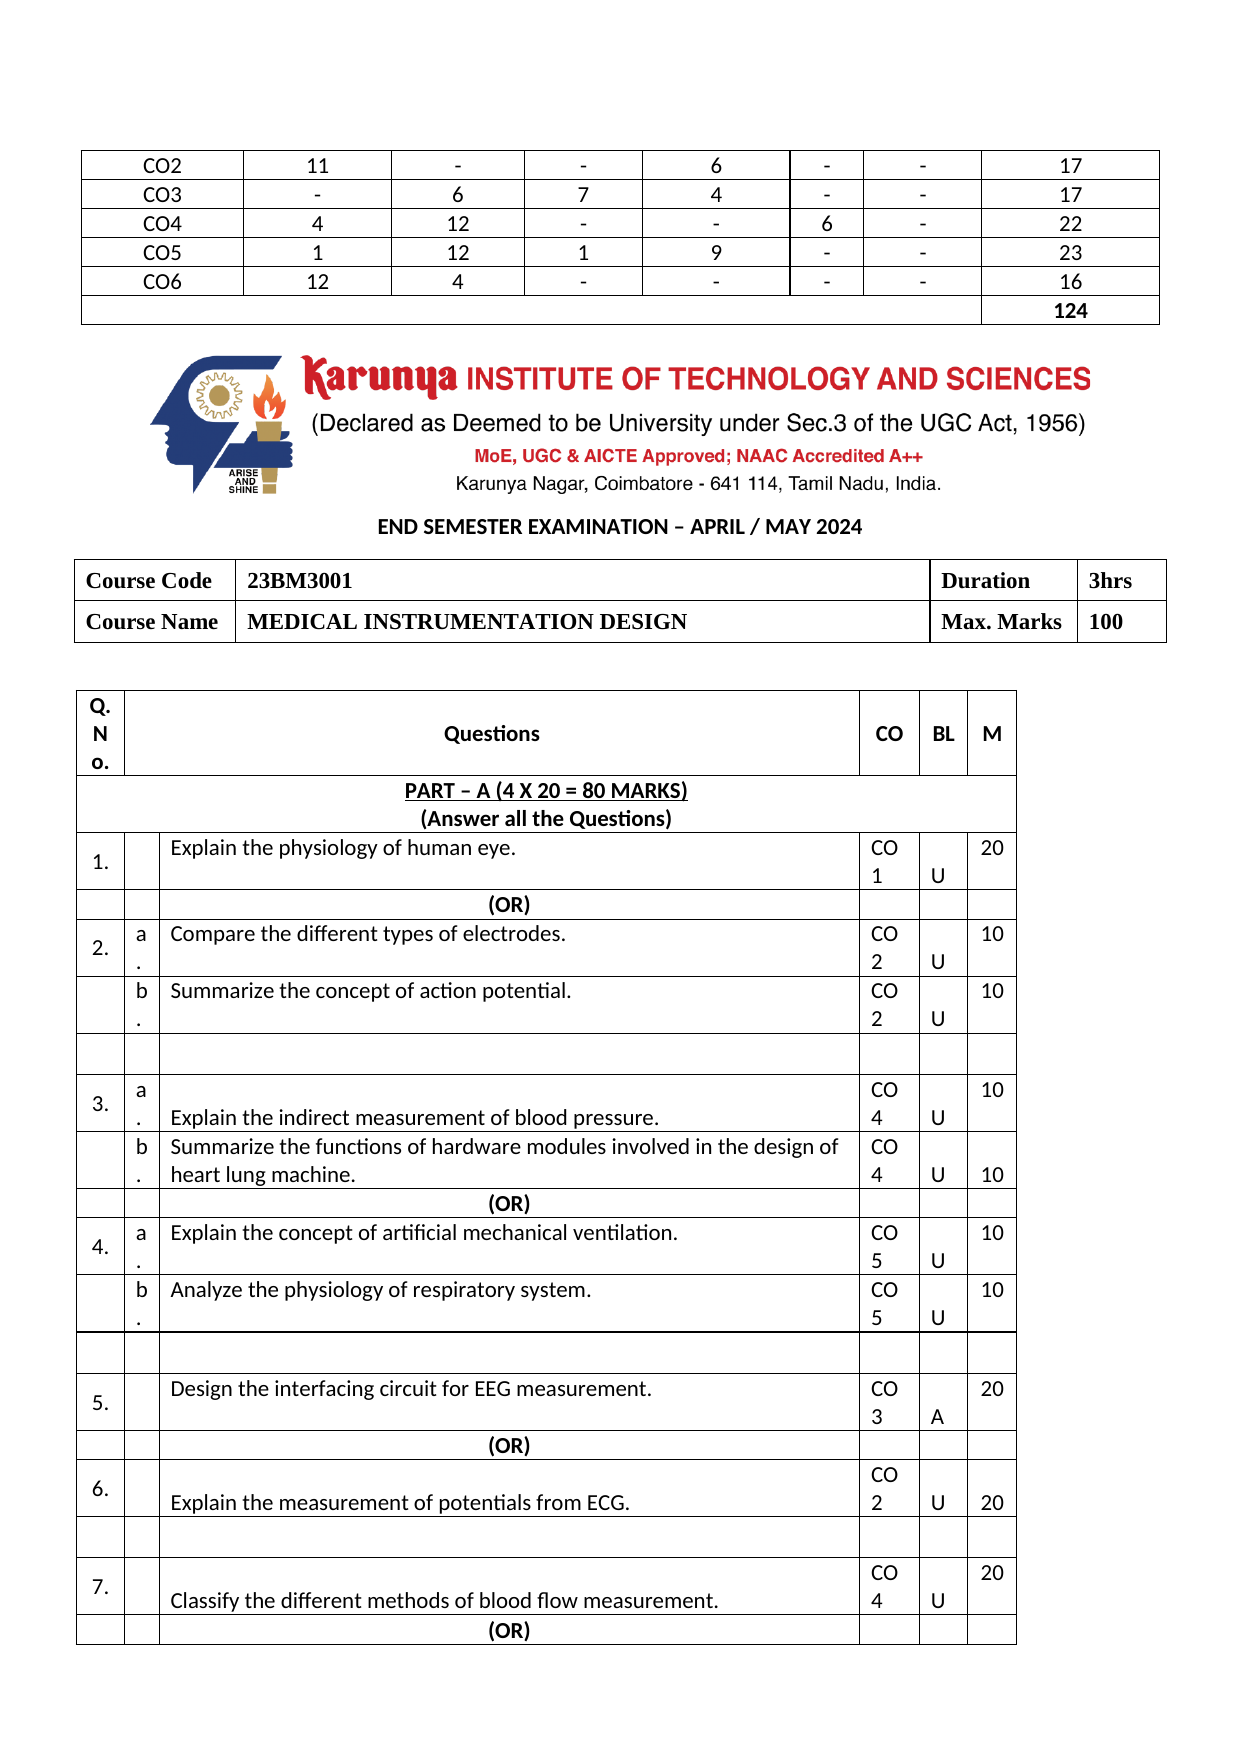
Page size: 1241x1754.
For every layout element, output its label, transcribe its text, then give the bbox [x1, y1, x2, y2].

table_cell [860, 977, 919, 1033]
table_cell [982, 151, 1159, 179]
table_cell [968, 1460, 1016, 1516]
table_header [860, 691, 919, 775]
picture [150, 355, 1091, 494]
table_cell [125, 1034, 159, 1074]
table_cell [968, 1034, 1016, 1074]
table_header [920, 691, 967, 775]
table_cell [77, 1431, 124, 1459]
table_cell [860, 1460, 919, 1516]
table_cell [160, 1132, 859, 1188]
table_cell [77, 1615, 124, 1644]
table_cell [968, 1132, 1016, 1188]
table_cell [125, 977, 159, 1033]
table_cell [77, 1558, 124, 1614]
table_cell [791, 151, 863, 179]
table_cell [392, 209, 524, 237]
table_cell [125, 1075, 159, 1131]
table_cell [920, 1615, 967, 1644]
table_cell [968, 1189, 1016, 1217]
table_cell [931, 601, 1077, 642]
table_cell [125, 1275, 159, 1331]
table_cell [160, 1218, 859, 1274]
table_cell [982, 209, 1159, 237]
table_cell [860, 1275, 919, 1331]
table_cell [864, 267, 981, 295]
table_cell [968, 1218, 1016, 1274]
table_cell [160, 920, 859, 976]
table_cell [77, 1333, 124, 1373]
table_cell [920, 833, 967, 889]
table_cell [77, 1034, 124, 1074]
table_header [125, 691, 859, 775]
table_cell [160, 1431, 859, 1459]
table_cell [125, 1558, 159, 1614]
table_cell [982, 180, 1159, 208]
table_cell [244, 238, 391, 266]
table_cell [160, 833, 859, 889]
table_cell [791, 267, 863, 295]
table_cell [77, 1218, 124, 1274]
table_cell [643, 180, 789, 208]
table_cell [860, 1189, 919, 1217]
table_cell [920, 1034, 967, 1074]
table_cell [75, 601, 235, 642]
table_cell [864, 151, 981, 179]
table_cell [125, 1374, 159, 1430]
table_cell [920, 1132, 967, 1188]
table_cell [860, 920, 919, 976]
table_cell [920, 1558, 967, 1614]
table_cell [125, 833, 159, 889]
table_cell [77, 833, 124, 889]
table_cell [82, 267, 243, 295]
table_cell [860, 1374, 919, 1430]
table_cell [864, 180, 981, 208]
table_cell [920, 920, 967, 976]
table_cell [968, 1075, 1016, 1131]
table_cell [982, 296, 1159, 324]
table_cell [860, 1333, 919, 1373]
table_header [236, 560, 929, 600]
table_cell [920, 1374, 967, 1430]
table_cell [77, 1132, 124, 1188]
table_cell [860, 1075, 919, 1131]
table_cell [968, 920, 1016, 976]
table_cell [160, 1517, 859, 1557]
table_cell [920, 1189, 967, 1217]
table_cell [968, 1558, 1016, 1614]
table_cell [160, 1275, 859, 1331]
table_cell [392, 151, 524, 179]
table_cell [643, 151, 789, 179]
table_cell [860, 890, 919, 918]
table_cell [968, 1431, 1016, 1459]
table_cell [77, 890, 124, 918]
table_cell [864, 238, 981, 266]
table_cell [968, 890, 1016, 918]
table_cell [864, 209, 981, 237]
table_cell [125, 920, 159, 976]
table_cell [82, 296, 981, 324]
text END SEMESTER EXAMINATION – APRIL / MAY 2024 [150, 512, 1090, 540]
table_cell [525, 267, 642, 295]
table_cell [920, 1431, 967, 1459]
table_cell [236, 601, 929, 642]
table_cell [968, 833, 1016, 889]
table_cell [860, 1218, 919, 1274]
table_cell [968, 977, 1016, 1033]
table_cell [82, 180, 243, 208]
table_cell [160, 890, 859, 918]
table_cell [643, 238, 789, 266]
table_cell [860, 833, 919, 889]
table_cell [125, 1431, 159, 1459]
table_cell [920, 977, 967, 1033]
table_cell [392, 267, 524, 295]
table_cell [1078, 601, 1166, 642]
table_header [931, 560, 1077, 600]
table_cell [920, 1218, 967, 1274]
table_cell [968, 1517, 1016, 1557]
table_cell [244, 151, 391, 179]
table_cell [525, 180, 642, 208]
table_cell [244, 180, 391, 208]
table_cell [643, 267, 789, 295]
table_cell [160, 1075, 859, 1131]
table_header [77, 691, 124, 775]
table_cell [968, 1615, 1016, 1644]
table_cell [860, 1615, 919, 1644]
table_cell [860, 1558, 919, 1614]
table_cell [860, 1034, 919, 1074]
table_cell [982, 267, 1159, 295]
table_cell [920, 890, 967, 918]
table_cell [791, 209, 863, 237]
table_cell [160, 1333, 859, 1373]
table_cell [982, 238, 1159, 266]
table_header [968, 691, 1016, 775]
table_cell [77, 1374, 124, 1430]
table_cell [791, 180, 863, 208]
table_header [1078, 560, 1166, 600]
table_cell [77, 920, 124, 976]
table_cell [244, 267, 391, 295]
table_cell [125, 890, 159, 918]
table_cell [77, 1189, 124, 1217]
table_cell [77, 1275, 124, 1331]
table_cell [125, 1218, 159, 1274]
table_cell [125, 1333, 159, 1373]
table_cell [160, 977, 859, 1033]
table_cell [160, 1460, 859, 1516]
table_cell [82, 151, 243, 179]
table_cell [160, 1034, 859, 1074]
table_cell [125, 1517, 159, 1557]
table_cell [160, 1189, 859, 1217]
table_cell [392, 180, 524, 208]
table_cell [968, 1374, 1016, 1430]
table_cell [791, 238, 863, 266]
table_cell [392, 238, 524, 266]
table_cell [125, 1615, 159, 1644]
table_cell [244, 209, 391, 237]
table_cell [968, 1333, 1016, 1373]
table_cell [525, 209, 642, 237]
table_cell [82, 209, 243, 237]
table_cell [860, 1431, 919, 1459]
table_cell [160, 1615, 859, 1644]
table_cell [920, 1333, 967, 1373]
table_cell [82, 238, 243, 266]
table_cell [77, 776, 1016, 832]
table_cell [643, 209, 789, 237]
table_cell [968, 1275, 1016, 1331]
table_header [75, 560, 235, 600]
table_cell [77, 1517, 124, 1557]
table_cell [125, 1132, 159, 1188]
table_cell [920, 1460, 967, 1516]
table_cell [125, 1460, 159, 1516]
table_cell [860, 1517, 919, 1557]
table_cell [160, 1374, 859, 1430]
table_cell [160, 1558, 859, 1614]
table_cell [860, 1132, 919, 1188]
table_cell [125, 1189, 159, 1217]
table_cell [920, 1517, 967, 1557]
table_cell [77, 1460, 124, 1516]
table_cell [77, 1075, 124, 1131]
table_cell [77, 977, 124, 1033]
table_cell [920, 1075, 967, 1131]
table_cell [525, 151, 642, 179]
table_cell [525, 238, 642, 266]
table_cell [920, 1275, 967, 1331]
